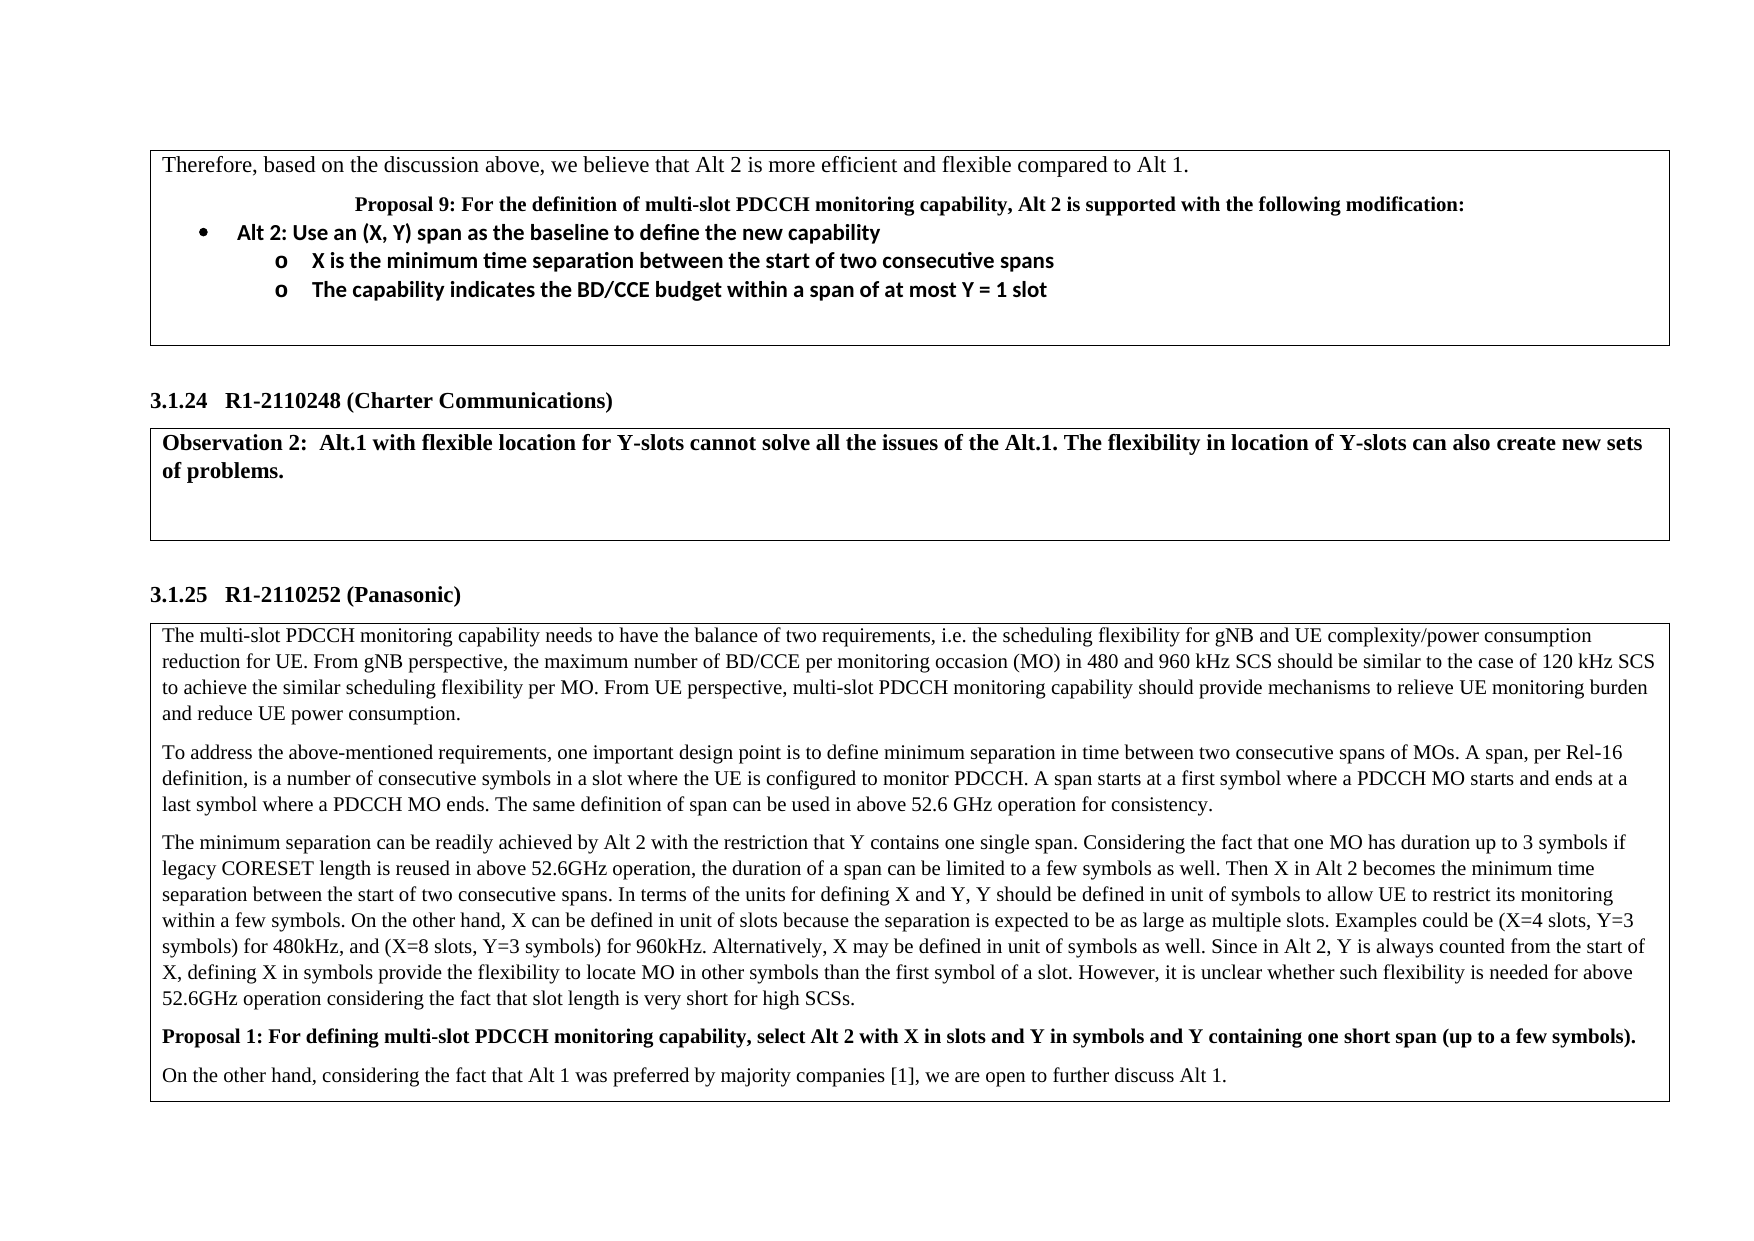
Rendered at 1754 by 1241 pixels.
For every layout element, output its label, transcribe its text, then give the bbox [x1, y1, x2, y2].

subtitle R1-2110252 (Panasonic) [150, 581, 1604, 608]
subtitle R1-2110248 (Charter Communications) [150, 387, 1604, 413]
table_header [151, 151, 1669, 345]
table_header Observation 2: Alt.1 with flexible location for Y-slots cannot solve all the issues of the Alt.1. The flexibility in location of Y-slots can also create new sets of problems. [151, 429, 1669, 539]
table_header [151, 624, 1669, 1101]
